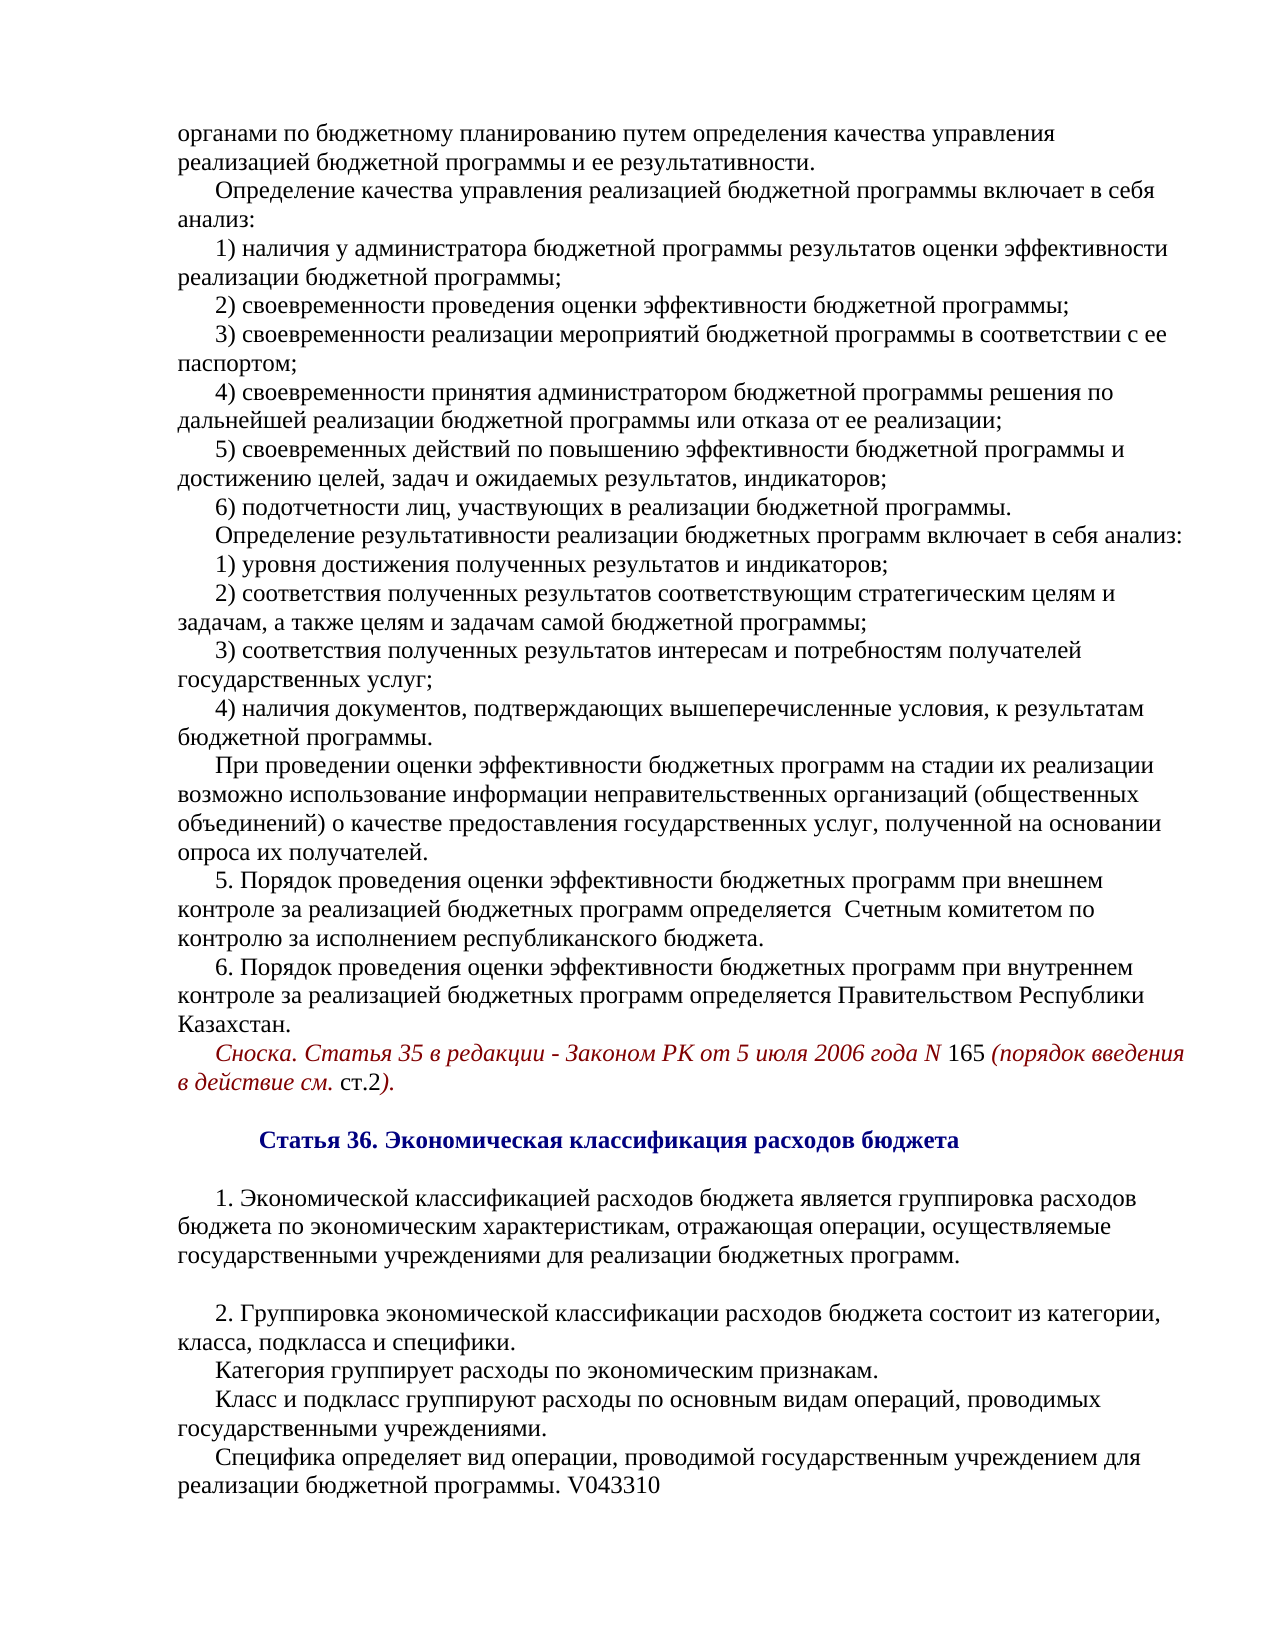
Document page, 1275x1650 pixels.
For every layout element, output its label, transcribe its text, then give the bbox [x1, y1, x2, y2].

text 1. Экономической классификацией расходов бюджета является группировка расходов бюджета по экономическим характеристикам, отражающая операции, осуществляемые государственными учреждениями для реализации бюджетных программ. [177, 1183, 1186, 1269]
text 2. Группировка экономической классификации расходов бюджета состоит из категории, класса, подкласса и специфики. Категория группирует расходы по экономическим признакам. Класс и подкласс группируют расходы по основным видам операций, проводимых государственными учреждениями. Специфика определяет вид операции, проводимой государственным учреждением для реализации бюджетной программы. V043310 [177, 1298, 1186, 1499]
text Статья 36. Экономическая классификация расходов бюджета [177, 1125, 1186, 1153]
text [177, 118, 1186, 1096]
